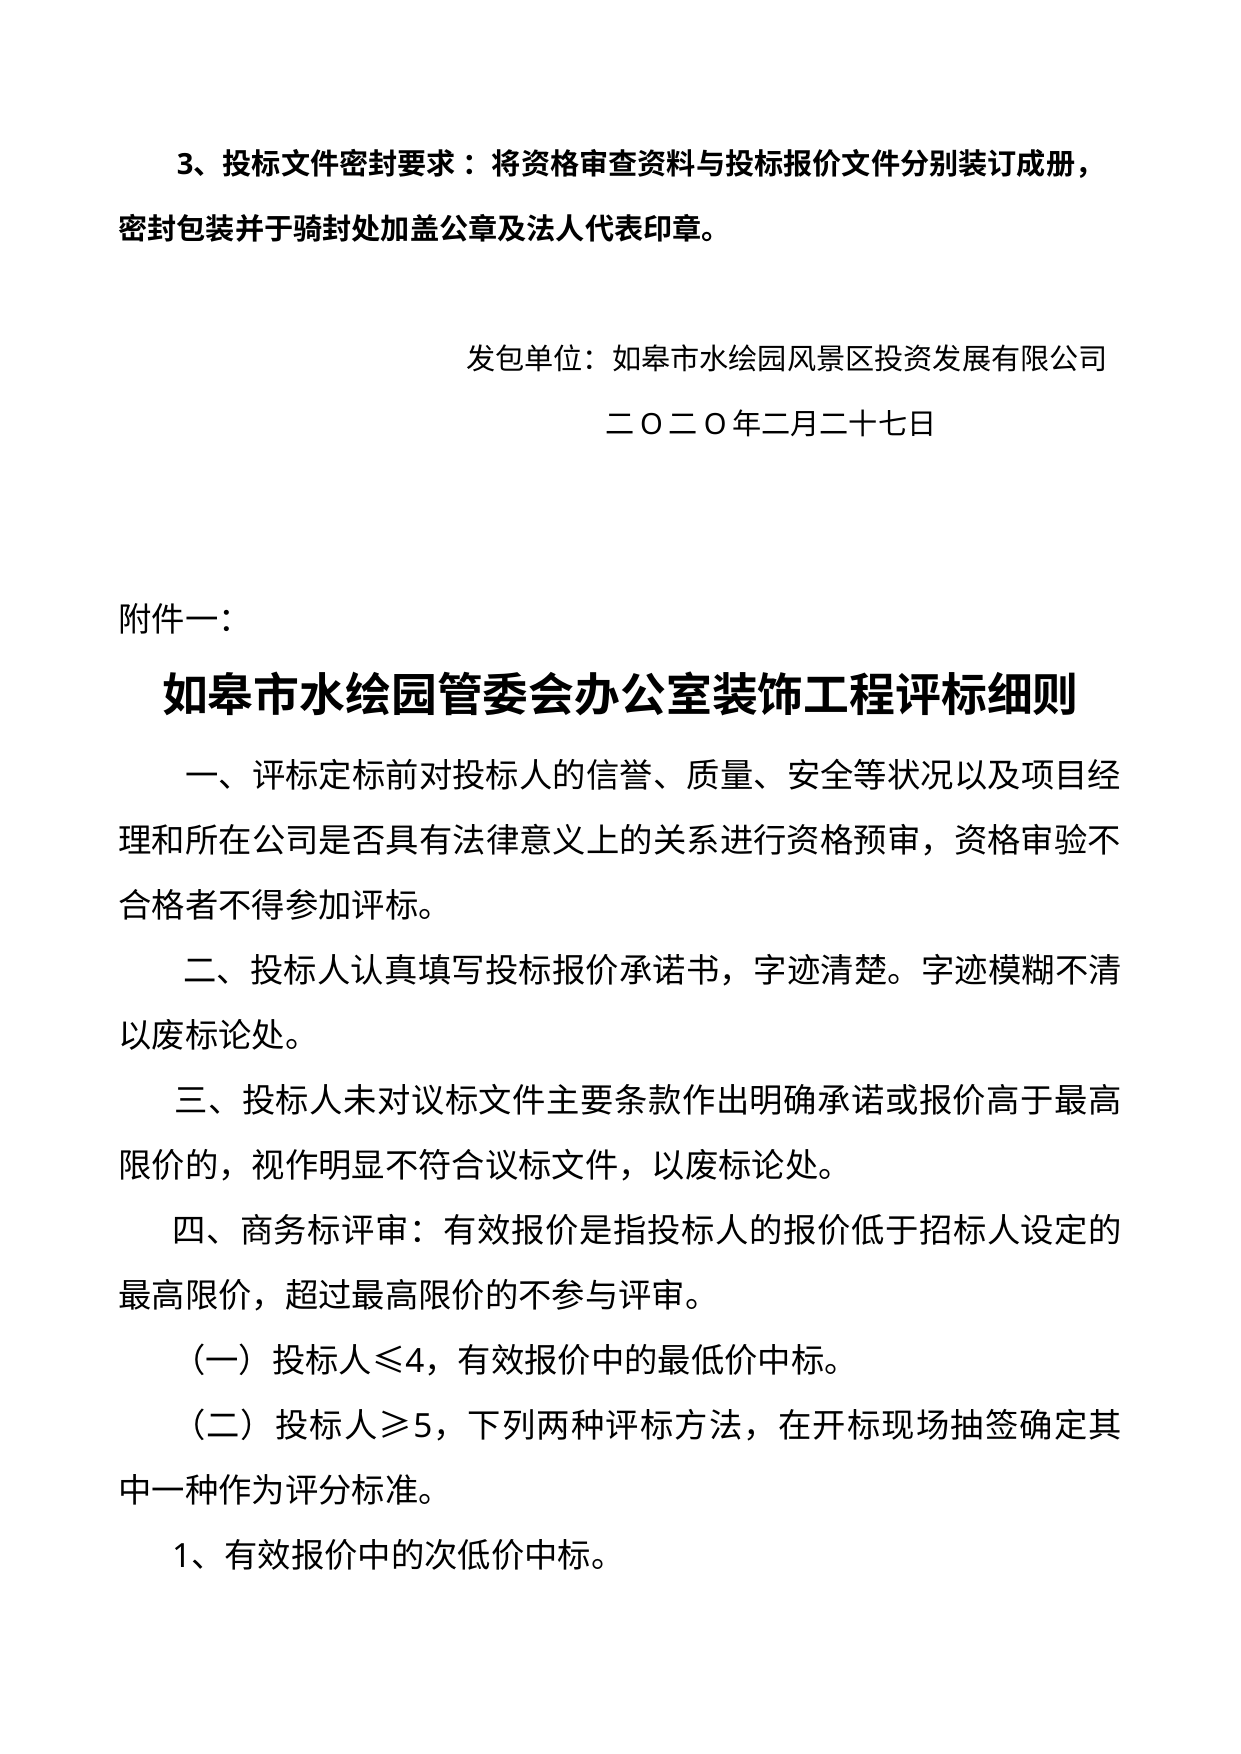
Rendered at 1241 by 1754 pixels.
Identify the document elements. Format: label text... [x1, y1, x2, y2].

text （二）投标人≥5，下列两种评标方法，在开标现场抽签确定其中一种作为评分标准。 [118, 1390, 1122, 1520]
text 1、有效报价中的次低价中标。 [118, 1520, 1122, 1585]
text 附件一： [118, 584, 1122, 643]
text 三、投标人未对议标文件主要条款作出明确承诺或报价高于最高限价的，视作明显不符合议标文件，以废标论处。 [118, 1065, 1122, 1195]
text 发包单位：如皋市水绘园风景区投资发展有限公司 [118, 324, 1107, 389]
text 3、投标文件密封要求 ：将资格审查资料与投标报价文件分别装订成册，密封包装并于骑封处加盖公章及法人代表印章。 [118, 129, 1122, 259]
text 四、商务标评审：有效报价是指投标人的报价低于招标人设定的最高限价，超过最高限价的不参与评审。 [118, 1195, 1122, 1325]
text 二、投标人认真填写投标报价承诺书，字迹清楚。字迹模糊不清以废标论处。 [118, 935, 1122, 1065]
text 二O二O年二月二十七日 [118, 389, 1107, 454]
text 一、评标定标前对投标人的信誉、质量、安全等状况以及项目经理和所在公司是否具有法律意义上的关系进行资格预审，资格审验不合格者不得参加评标。 [118, 740, 1122, 935]
text 如皋市水绘园管委会办公室装饰工程评标细则 [118, 643, 1122, 740]
text （一）投标人≤4，有效报价中的最低价中标。 [118, 1325, 1122, 1390]
